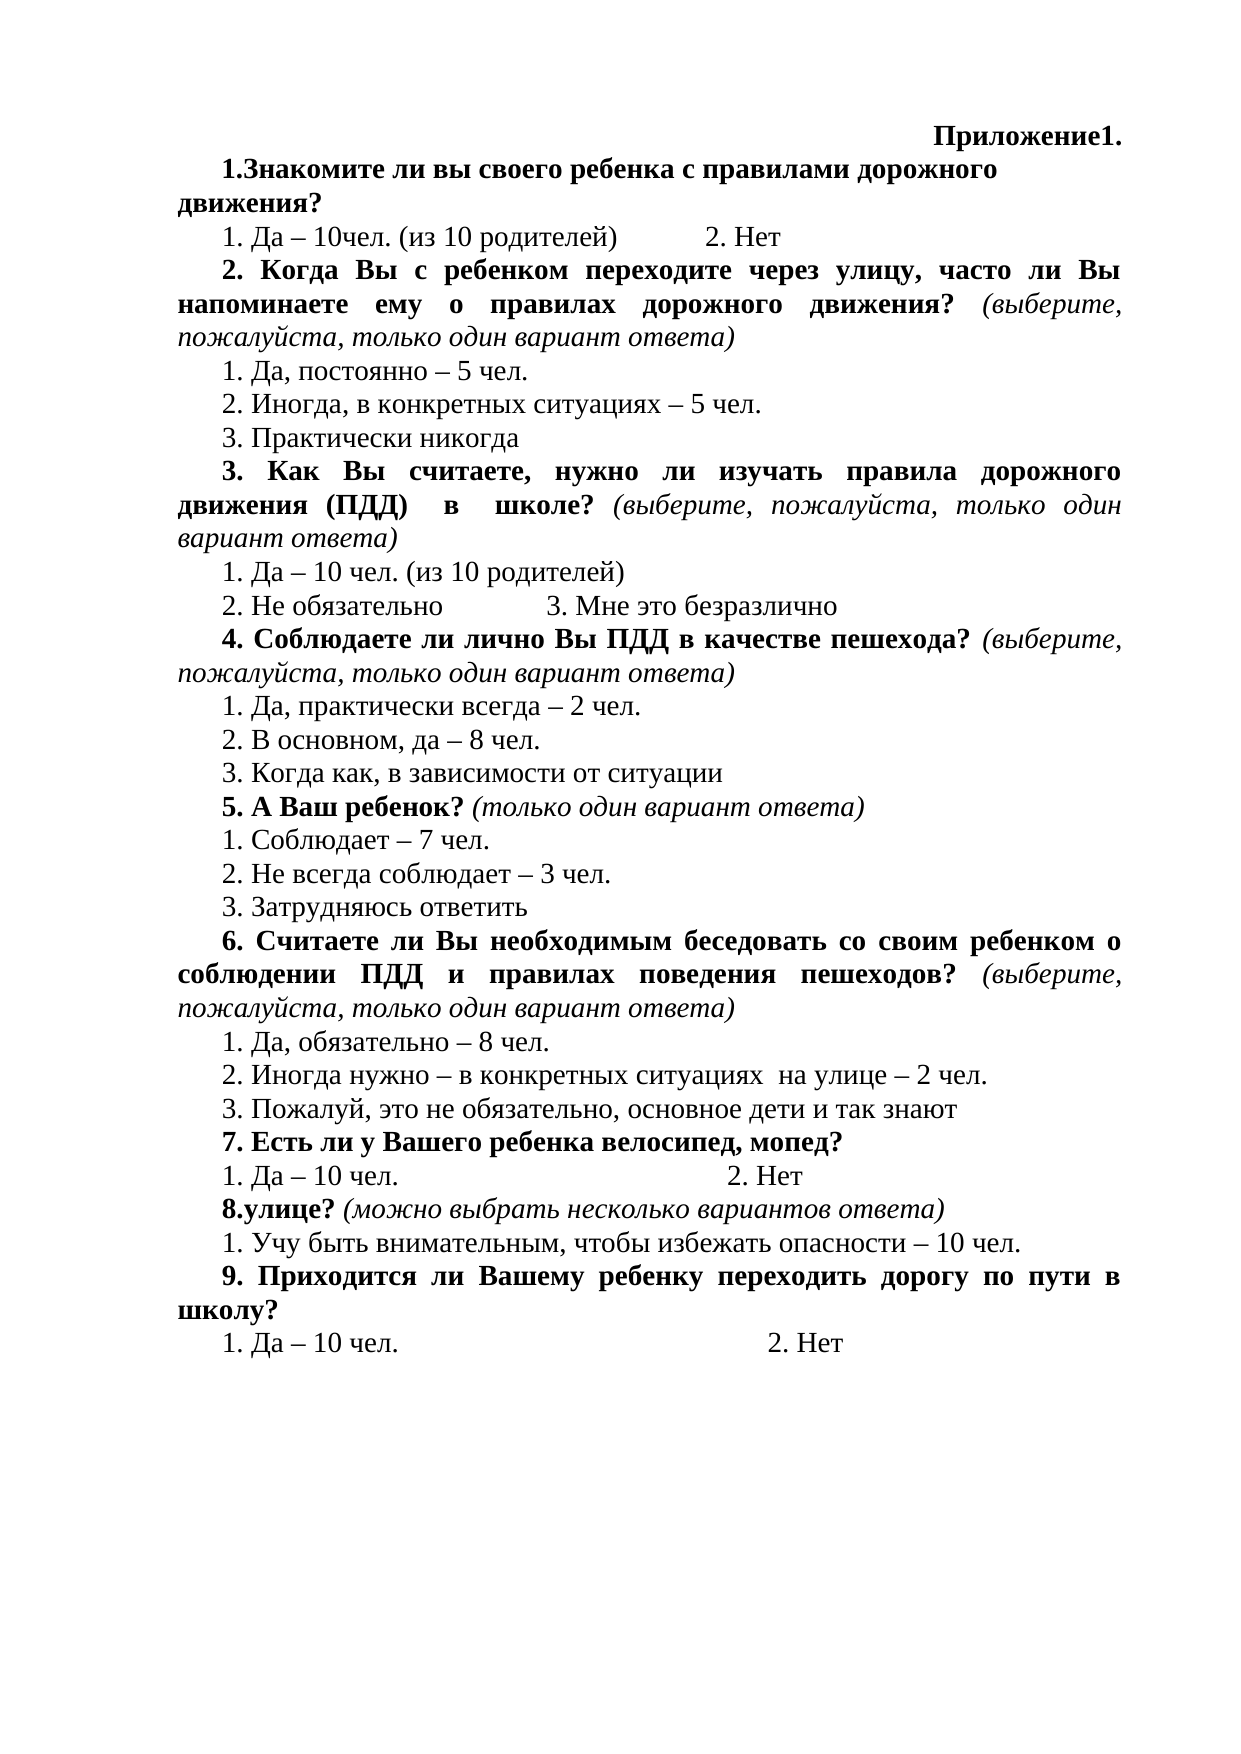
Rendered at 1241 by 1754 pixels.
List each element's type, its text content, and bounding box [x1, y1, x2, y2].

text 1. Соблюдает – 7 чел. [177, 822, 1122, 856]
text 3. Практически никогда [177, 420, 1122, 453]
text 1. Да – 10 чел. (из 10 родителей) [177, 554, 1122, 588]
text 1. Да, обязательно – 8 чел. [177, 1024, 1122, 1057]
text 3. Когда как, в зависимости от ситуации [177, 755, 1122, 789]
text 3. Пожалуй, это не обязательно, основное дети и так знают [177, 1091, 1122, 1124]
text 2. Когда Вы с ребенком переходите через улицу, часто ли Вы напоминаете ему о правилах дорожного движения? (выберите, пожалуйста, только один вариант ответа) [177, 252, 1122, 353]
text 7. Есть ли у Вашего ребенка велосипед, мопед? [177, 1124, 1122, 1158]
text 2. В основном, да – 8 чел. [177, 722, 1122, 755]
list 1. Да – 10чел. (из 10 родителей) 2. Нет [177, 219, 1122, 252]
text 1. Учу быть внимательным, чтобы избежать опасности – 10 чел. [177, 1225, 1122, 1258]
text 3. Как Вы считаете, нужно ли изучать правила дорожного движения (ПДД) в школе? (выберите, пожалуйста, только один вариант ответа) [177, 453, 1122, 554]
text 9. Приходится ли Вашему ребенку переходить дорогу по пути в школу? [177, 1258, 1122, 1326]
text 8.улице? (можно выбрать несколько вариантов ответа) [177, 1191, 1122, 1225]
text 4. Соблюдаете ли лично Вы ПДД в качестве пешехода? (выберите, пожалуйста, только один вариант ответа) [177, 621, 1122, 688]
text 1. Да, постоянно – 5 чел. [177, 353, 1122, 386]
text 2. Иногда нужно – в конкретных ситуациях на улице – 2 чел. [177, 1057, 1122, 1091]
text 2. Иногда, в конкретных ситуациях – 5 чел. [177, 386, 1122, 420]
text 1. Да – 10 чел. 2. Нет [177, 1326, 1122, 1359]
text Приложение1. [177, 118, 1122, 152]
text 3. Затрудняюсь ответить [177, 889, 1122, 923]
text 6. Считаете ли Вы необходимым беседовать со своим ребенком о соблюдении ПДД и правилах поведения пешеходов? (выберите, пожалуйста, только один вариант ответа) [177, 923, 1122, 1024]
text 2. Не всегда соблюдает – 3 чел. [177, 856, 1122, 889]
text 5. А Ваш ребенок? (только один вариант ответа) [177, 789, 1122, 822]
text 1. Да – 10 чел. 2. Нет [177, 1158, 1122, 1191]
text 1.Знакомите ли вы своего ребенка с правилами дорожного движения? [177, 152, 1122, 219]
text 2. Не обязательно 3. Мне это безразлично [177, 588, 1122, 621]
text 1. Да, практически всегда – 2 чел. [177, 688, 1122, 722]
